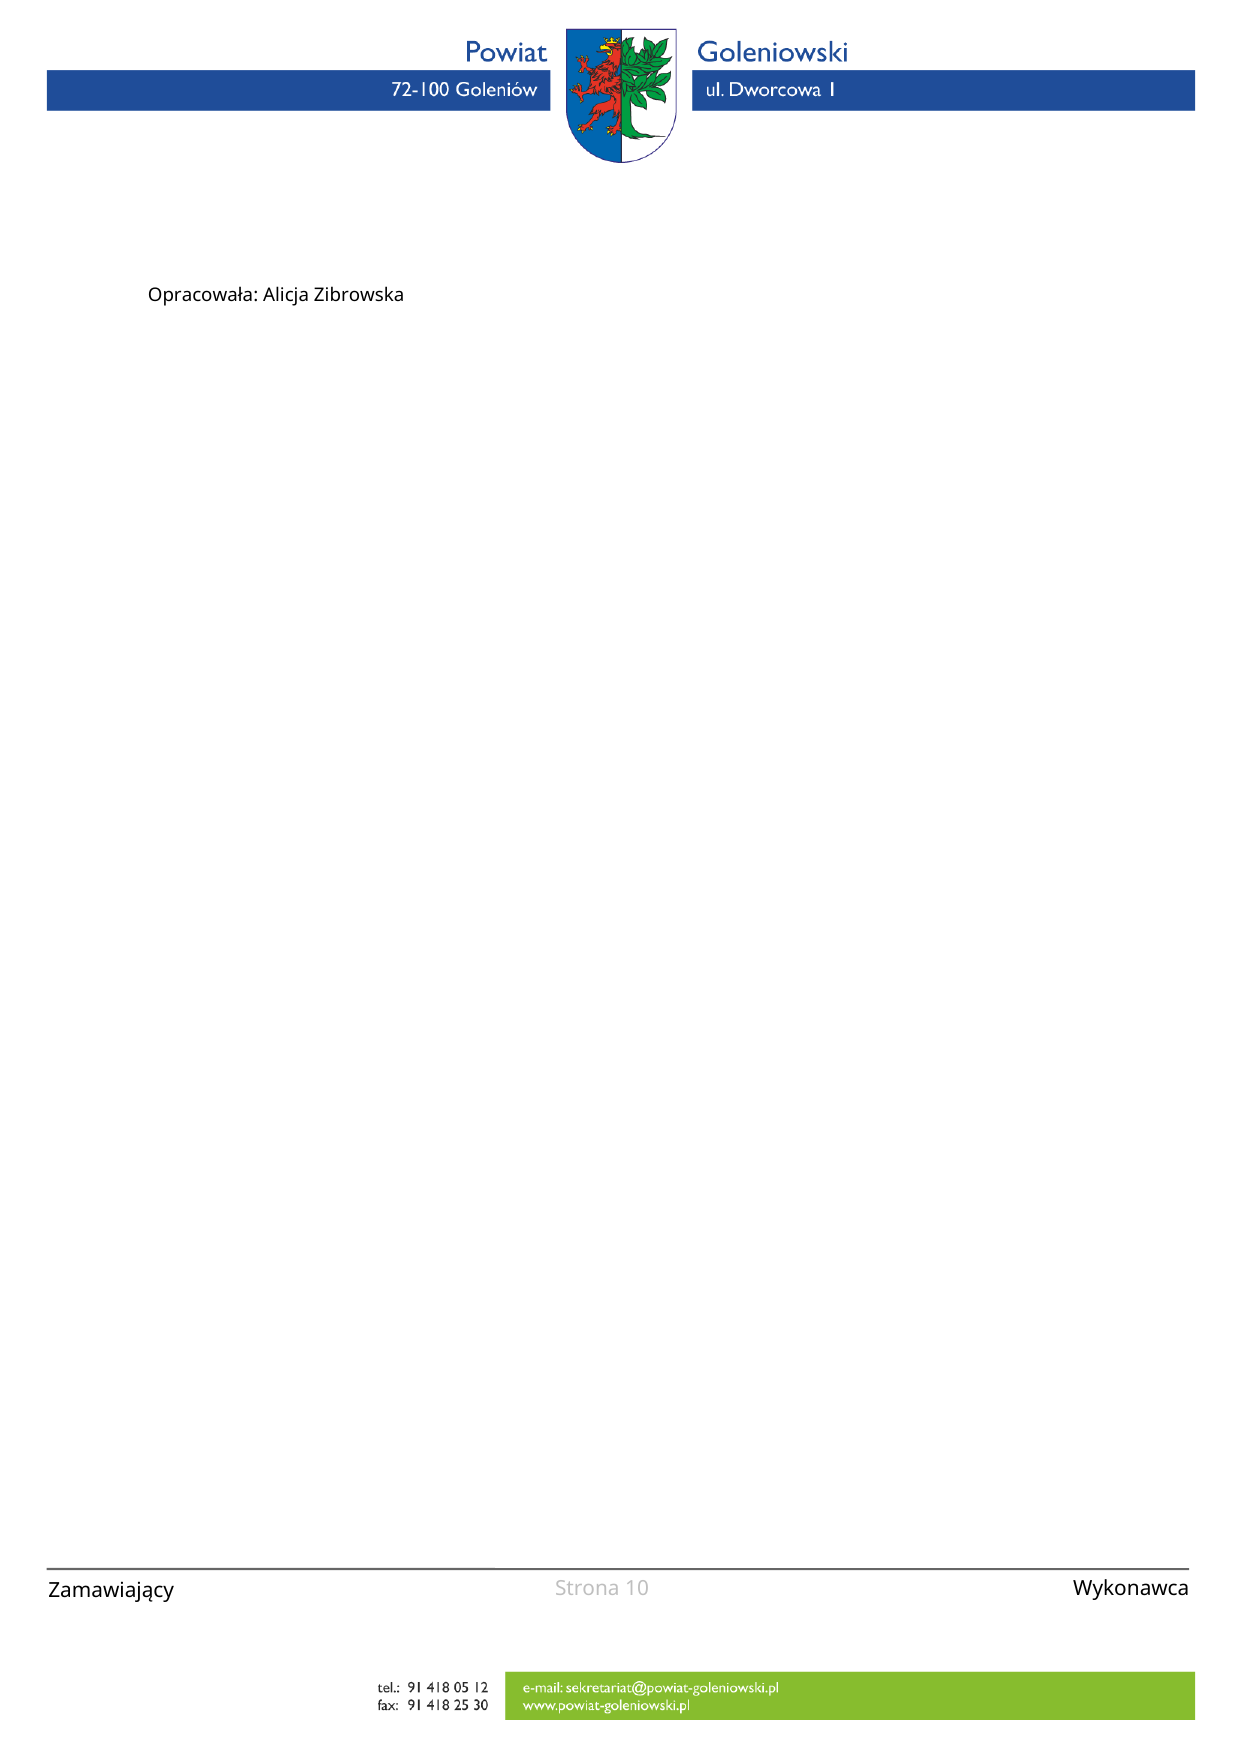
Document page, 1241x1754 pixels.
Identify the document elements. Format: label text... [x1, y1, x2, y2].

picture [46, 450, 1196, 1720]
picture [46, 28, 1196, 308]
text Opracowała: Alicja Zibrowska [148, 281, 1093, 307]
